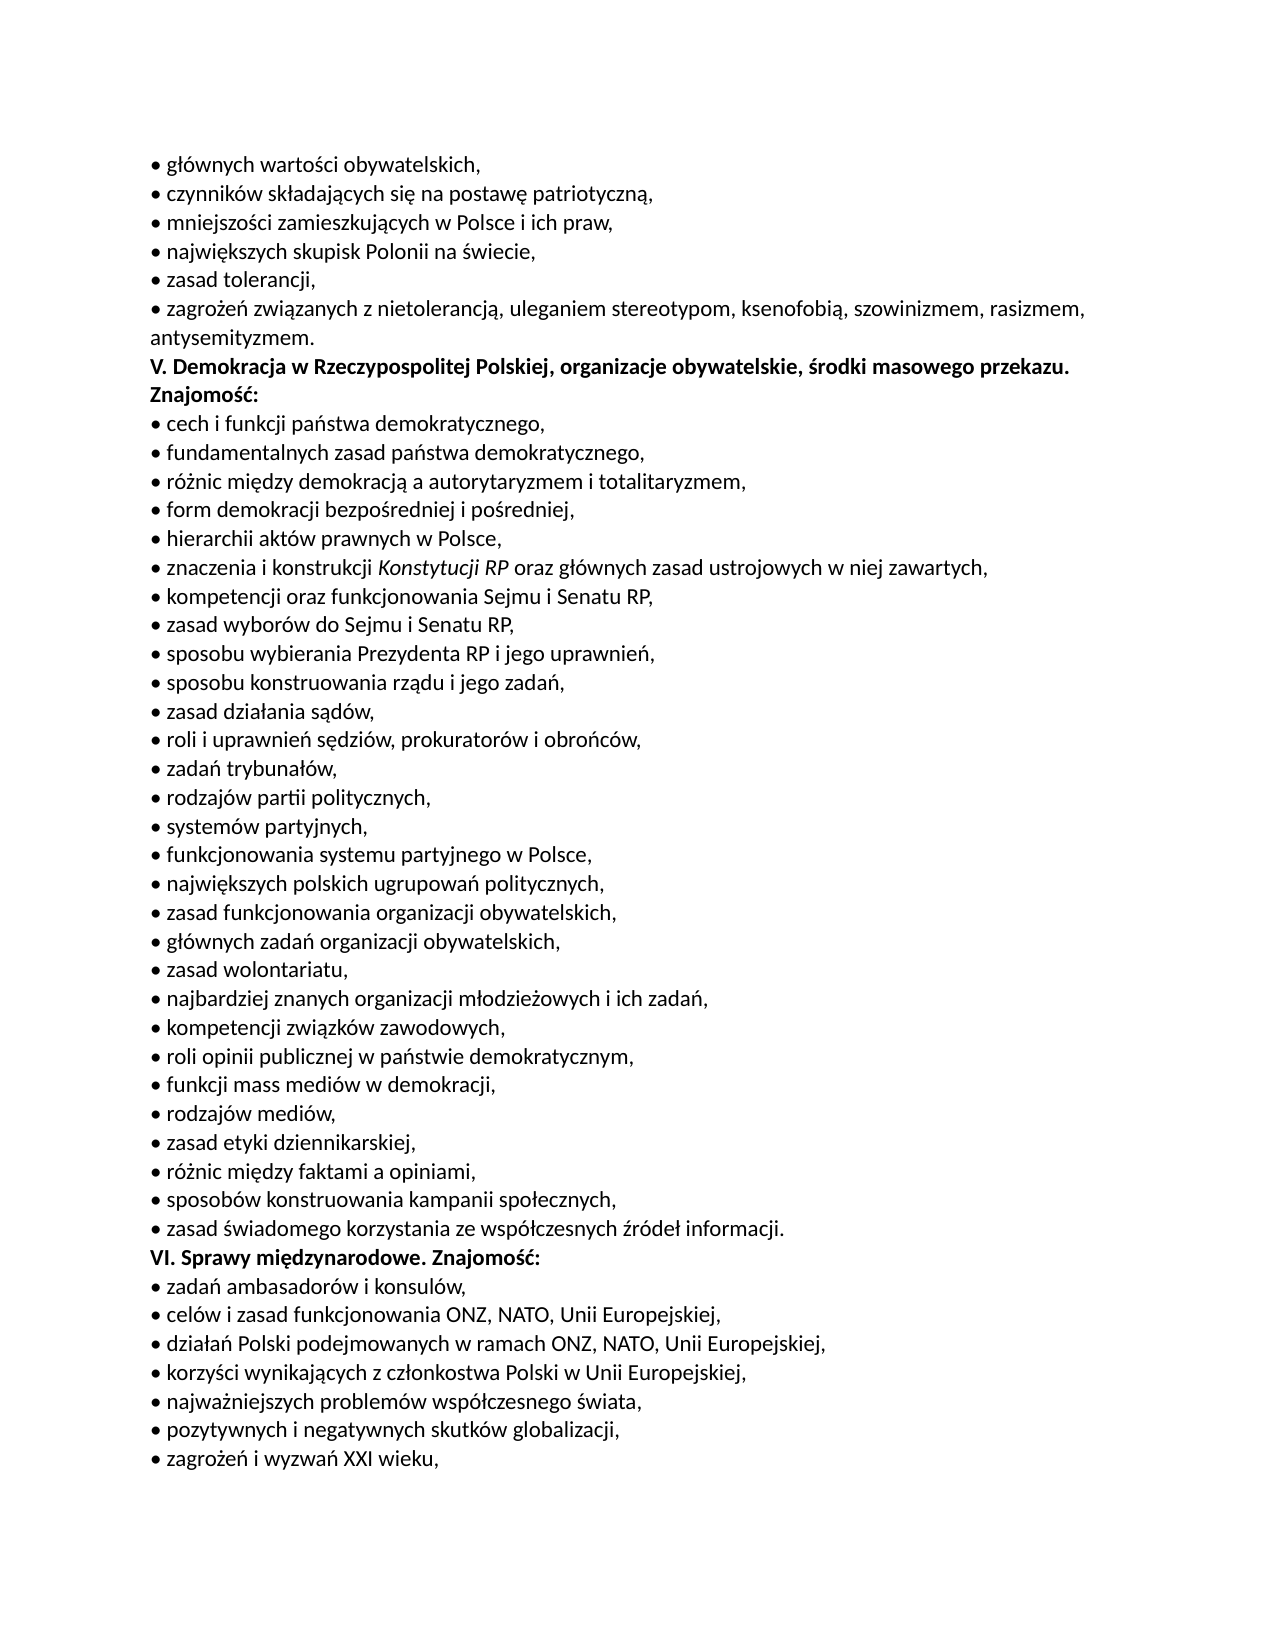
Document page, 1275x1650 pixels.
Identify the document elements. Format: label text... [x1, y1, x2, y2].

text • najważniejszych problemów współczesnego świata, [150, 1386, 1125, 1415]
text • zasad funkcjonowania organizacji obywatelskich, [150, 897, 1125, 926]
text • różnic między demokracją a autorytaryzmem i totalitaryzmem, [150, 466, 1125, 495]
text • pozytywnych i negatywnych skutków globalizacji, [150, 1415, 1125, 1444]
text • zagrożeń i wyzwań XXI wieku, [150, 1444, 1125, 1472]
text VI. Sprawy międzynarodowe. Znajomość: [150, 1242, 1125, 1271]
text • zadań ambasadorów i konsulów, [150, 1271, 1125, 1300]
text • najbardziej znanych organizacji młodzieżowych i ich zadań, [150, 984, 1125, 1012]
text • zasad wyborów do Sejmu i Senatu RP, [150, 610, 1125, 639]
text • zadań trybunałów, [150, 754, 1125, 782]
text • roli opinii publicznej w państwie demokratycznym, [150, 1041, 1125, 1070]
text • zasad działania sądów, [150, 696, 1125, 725]
text • hierarchii aktów prawnych w Polsce, [150, 524, 1125, 552]
text V. Demokracja w Rzeczypospolitej Polskiej, organizacje obywatelskie, środki masowego przekazu. Znajomość: [150, 351, 1125, 409]
text • funkcji mass mediów w demokracji, [150, 1070, 1125, 1099]
text • rodzajów mediów, [150, 1099, 1125, 1127]
text • kompetencji związków zawodowych, [150, 1012, 1125, 1041]
text • działań Polski podejmowanych w ramach ONZ, NATO, Unii Europejskiej, [150, 1329, 1125, 1357]
text • mniejszości zamieszkujących w Polsce i ich praw, [150, 207, 1125, 236]
text • zasad świadomego korzystania ze współczesnych źródeł informacji. [150, 1214, 1125, 1242]
text • największych polskich ugrupowań politycznych, [150, 869, 1125, 897]
text • fundamentalnych zasad państwa demokratycznego, [150, 437, 1125, 466]
text • znaczenia i konstrukcji Konstytucji RP oraz głównych zasad ustrojowych w niej zawartych, [150, 552, 1125, 581]
text • głównych wartości obywatelskich, [150, 150, 1125, 179]
text • zasad tolerancji, [150, 265, 1125, 294]
text • największych skupisk Polonii na świecie, [150, 236, 1125, 265]
text • systemów partyjnych, [150, 811, 1125, 840]
text • celów i zasad funkcjonowania ONZ, NATO, Unii Europejskiej, [150, 1300, 1125, 1329]
text • funkcjonowania systemu partyjnego w Polsce, [150, 840, 1125, 869]
text • zasad etyki dziennikarskiej, [150, 1127, 1125, 1156]
text • kompetencji oraz funkcjonowania Sejmu i Senatu RP, [150, 581, 1125, 610]
text • różnic między faktami a opiniami, [150, 1156, 1125, 1185]
text • rodzajów partii politycznych, [150, 782, 1125, 811]
text • czynników składających się na postawę patriotyczną, [150, 179, 1125, 207]
text • korzyści wynikających z członkostwa Polski w Unii Europejskiej, [150, 1357, 1125, 1386]
text • form demokracji bezpośredniej i pośredniej, [150, 495, 1125, 524]
text • zasad wolontariatu, [150, 955, 1125, 984]
text • sposobu konstruowania rządu i jego zadań, [150, 667, 1125, 696]
text • zagrożeń związanych z nietolerancją, uleganiem stereotypom, ksenofobią, szowinizmem, rasizmem, antysemityzmem. [150, 294, 1125, 351]
text • głównych zadań organizacji obywatelskich, [150, 926, 1125, 955]
text • sposobów konstruowania kampanii społecznych, [150, 1185, 1125, 1214]
text • sposobu wybierania Prezydenta RP i jego uprawnień, [150, 639, 1125, 667]
text • cech i funkcji państwa demokratycznego, [150, 409, 1125, 437]
text • roli i uprawnień sędziów, prokuratorów i obrońców, [150, 725, 1125, 754]
